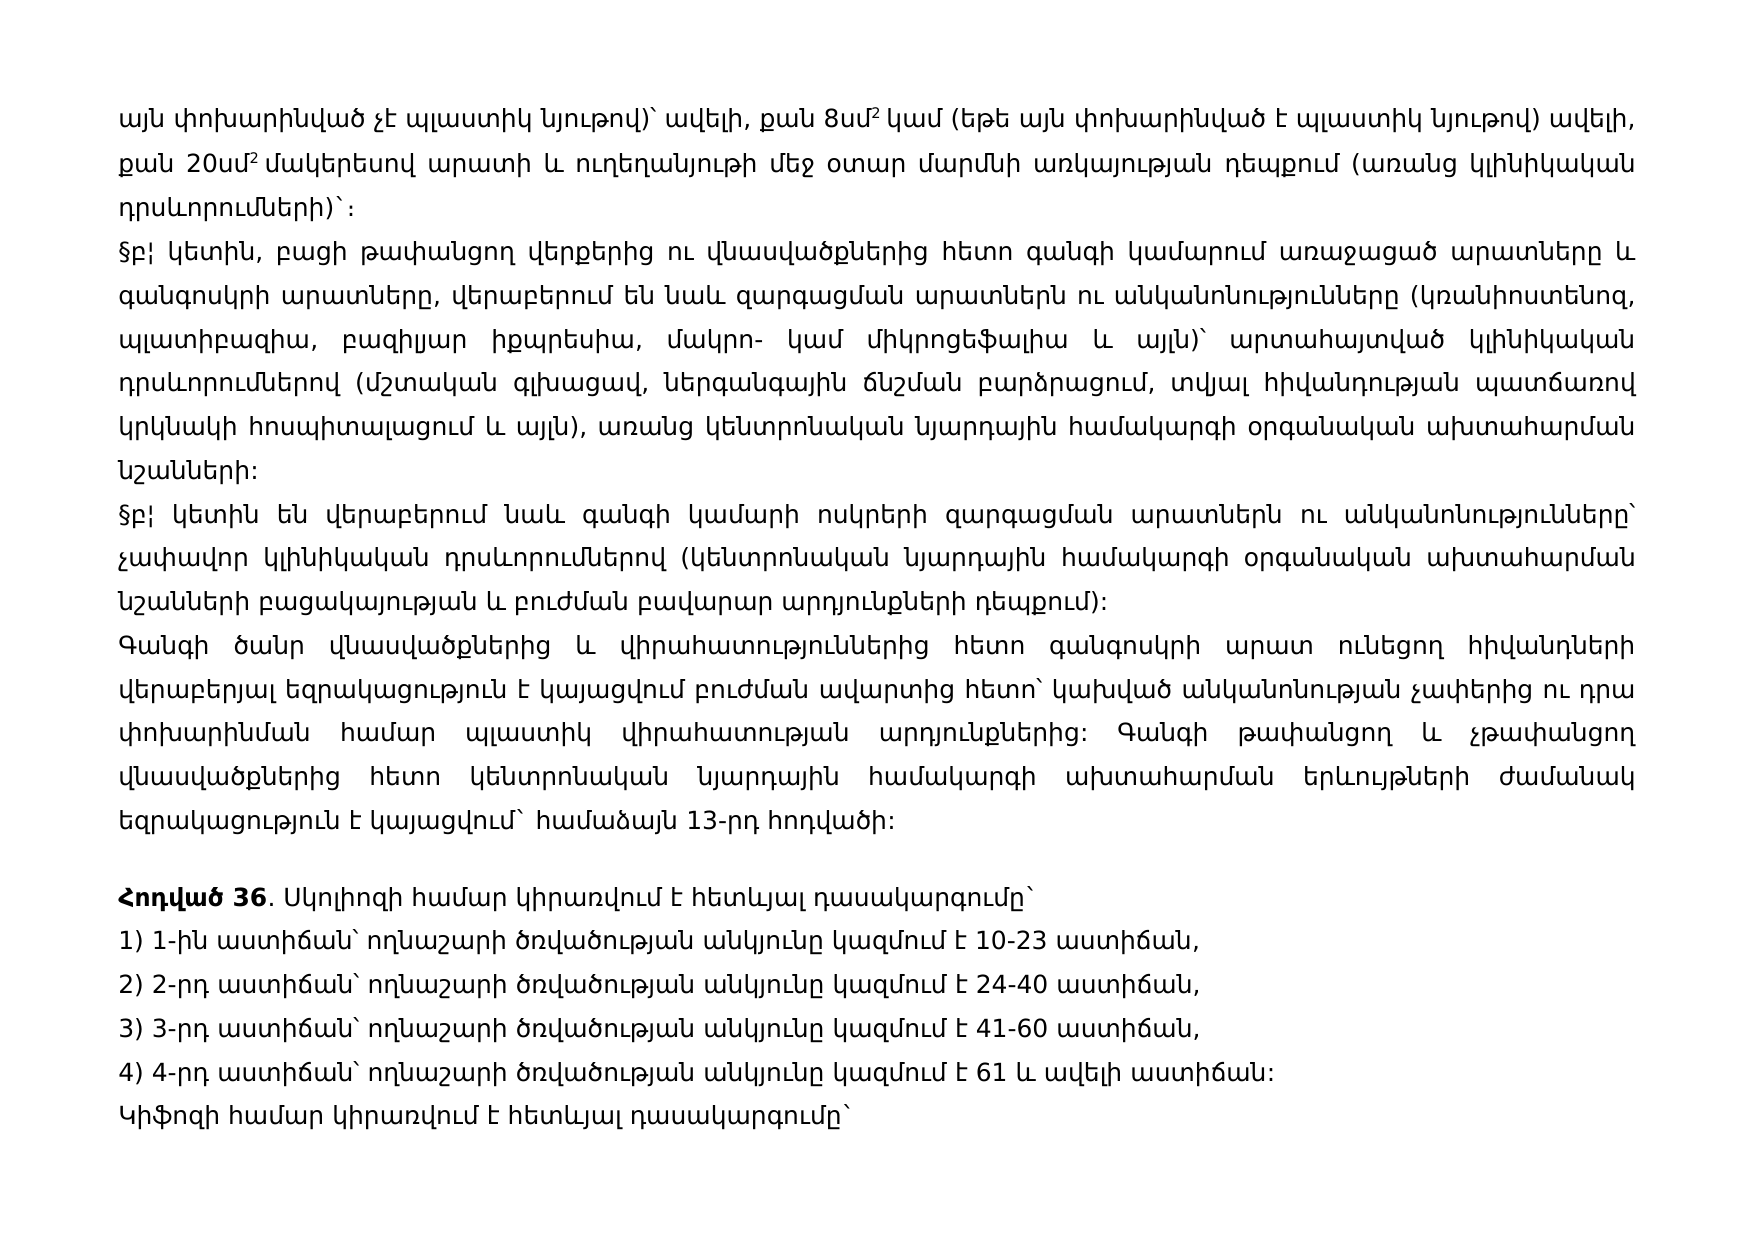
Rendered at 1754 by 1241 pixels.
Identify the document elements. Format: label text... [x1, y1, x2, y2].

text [118, 103, 1636, 223]
text §բ¦ կետին են վերաբերում նաև գանգի կամարի ոսկրերի զարգացման արատներն ու անկանոնությունները՝ չափավոր կլինիկական դրսևորումներով (կենտրոնական նյարդային համակարգի օրգանական ախտահարման նշանների բացակայության և բուժման բավարար արդյունքների դեպքում): [118, 500, 1636, 617]
text 2) 2-րդ աստիճան՝ ողնաշարի ծռվածության անկյունը կազմում է 24-40 աստիճան, [118, 970, 1636, 999]
text 4) 4-րդ աստիճան՝ ողնաշարի ծռվածության անկյունը կազմում է 61 և ավելի աստիճան: [118, 1058, 1636, 1087]
text 3) 3-րդ աստիճան՝ ողնաշարի ծռվածության անկյունը կազմում է 41-60 աստիճան, [118, 1014, 1636, 1043]
text Հոդված 36. Սկոլիոզի համար կիրառվում է հետևյալ դասակարգումը` [118, 883, 1636, 912]
text Գանգի ծանր վնասվածքներից և վիրահատություններից հետո գանգոսկրի արատ ունեցող հիվանդների վերաբերյալ եզրակացություն է կայացվում բուժման ավարտից հետո՝ կախված անկանոնության չափերից ու դրա փոխարինման համար պլաստիկ վիրահատության արդյունքներից: Գանգի թափանցող և չթափանցող վնասվածքներից հետո կենտրոնական նյարդային համակարգի ախտահարման երևույթների ժամանակ եզրակացություն է կայացվում` համաձայն 13-րդ հոդվածի: [118, 631, 1636, 835]
text Կիֆոզի համար կիրառվում է հետևյալ դասակարգումը` [118, 1101, 1636, 1131]
text 1) 1-ին աստիճան՝ ողնաշարի ծռվածության անկյունը կազմում է 10-23 աստիճան, [118, 926, 1636, 956]
text §բ¦ կետին, բացի թափանցող վերքերից ու վնասվածքներից հետո գանգի կամարում առաջացած արատները և գանգոսկրի արատները, վերաբերում են նաև զարգացման արատներն ու անկանոնությունները (կռանիոստենոզ, պլատիբազիա, բազիլյար իքպրեսիա, մակրո- կամ միկրոցեֆալիա և այլն)՝ արտահայտված կլինիկական դրսևորումներով (մշտական գլխացավ, ներգանգային ճնշման բարձրացում, տվյալ հիվանդության պատճառով կրկնակի հոսպիտալացում և այլն), առանց կենտրոնական նյարդային համակարգի օրգանական ախտահարման նշանների: [118, 237, 1636, 485]
